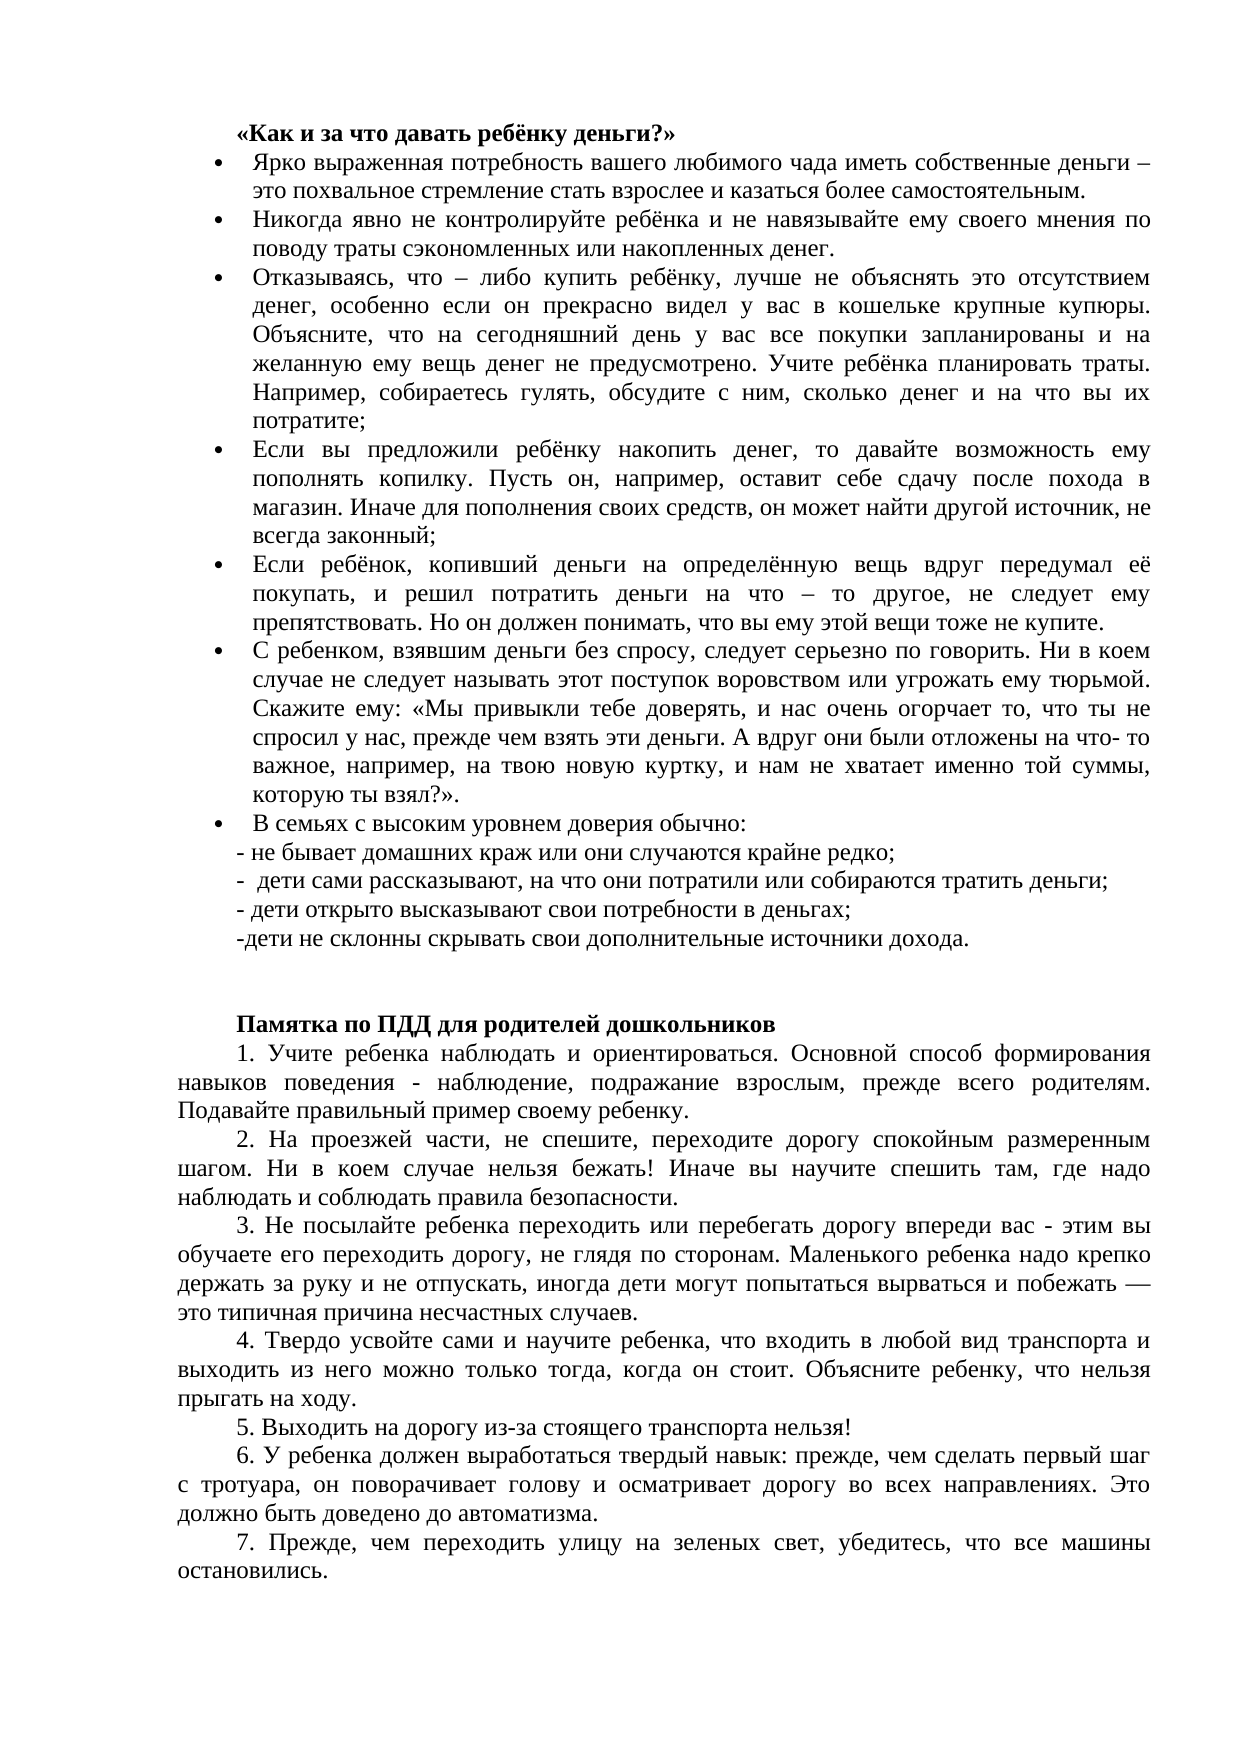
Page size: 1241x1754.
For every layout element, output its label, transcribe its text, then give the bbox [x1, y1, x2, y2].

text 4. Твердо усвойте сами и научите ребенка, что входить в любой вид транспорта и выходить из него можно только тогда, когда он стоит. Объясните ребенку, что нельзя прыгать на ходу. [177, 1326, 1152, 1412]
list Если вы предложили ребёнку накопить денег, то давайте возможность ему пополнять копилку. Пусть он, например, оставит себе сдачу после похода в магазин. Иначе для пополнения своих средств, он может найти другой источник, не всегда законный; [215, 434, 1152, 549]
text 5. Выходить на дорогу из-за стоящего транспорта нельзя! [177, 1412, 1152, 1441]
text 3. Не посылайте ребенка переходить или перебегать дорогу впереди вас - этим вы обучаете его переходить дорогу, не глядя по сторонам. Маленького ребенка надо крепко держать за руку и не отпускать, иногда дети могут попытаться вырваться и побежать — это типичная причина несчастных случаев. [177, 1211, 1152, 1326]
text - дети открыто высказывают свои потребности в деньгах; [177, 894, 1152, 923]
text «Как и за что давать ребёнку деньги?» [177, 118, 1152, 147]
text Памятка по ПДД для родителей дошкольников [177, 1009, 1152, 1038]
text - дети сами рассказывают, на что они потратили или собираются тратить деньги; [177, 866, 1152, 894]
text 6. У ребенка должен выработаться твердый навык: прежде, чем сделать первый шаг с тротуара, он поворачивает голову и осматривает дорогу во всех направлениях. Это должно быть доведено до автоматизма. [177, 1441, 1152, 1527]
list Никогда явно не контролируйте ребёнка и не навязывайте ему своего мнения по поводу траты сэкономленных или накопленных денег. [215, 204, 1152, 262]
list Ярко выраженная потребность вашего любимого чада иметь собственные деньги – это похвальное стремление стать взрослее и казаться более самостоятельным. [215, 147, 1152, 204]
list Отказываясь, что – либо купить ребёнку, лучше не объяснять это отсутствием денег, особенно если он прекрасно видел у вас в кошельке крупные купюры. Объясните, что на сегодняшний день у вас все покупки запланированы и на желанную ему вещь денег не предусмотрено. Учите ребёнка планировать траты. Например, собираетесь гулять, обсудите с ним, сколько денег и на что вы их потратите; [215, 262, 1152, 434]
text -дети не склонны скрывать свои дополнительные источники дохода. [177, 923, 1152, 952]
text 1. Учите ребенка наблюдать и ориентироваться. Основной способ формирования навыков поведения - наблюдение, подражание взрослым, прежде всего родителям. Подавайте правильный пример своему ребенку. [177, 1038, 1152, 1124]
list Если ребёнок, копивший деньги на определённую вещь вдруг передумал её покупать, и решил потратить деньги на что – то другое, не следует ему препятствовать. Но он должен понимать, что вы ему этой вещи тоже не купите. [215, 549, 1152, 636]
text 2. На проезжей части, не спешите, переходите дорогу спокойным размеренным шагом. Ни в коем случае нельзя бежать! Иначе вы научите спешить там, где надо наблюдать и соблюдать правила безопасности. [177, 1124, 1152, 1211]
text - не бывает домашних краж или они случаются крайне редко; [177, 837, 1152, 866]
list В семьях с высоким уровнем доверия обычно: [215, 808, 1152, 837]
list С ребенком, взявшим деньги без спросу, следует серьезно по говорить. Ни в коем случае не следует называть этот поступок воровством или угрожать ему тюрьмой. Скажите ему: «Мы привыкли тебе доверять, и нас очень огорчает то, что ты не спросил у нас, прежде чем взять эти деньги. А вдруг они были отложены на что- то важное, например, на твою новую куртку, и нам не хватает именно той суммы, которую ты взял?». [215, 636, 1152, 808]
text 7. Прежде, чем переходить улицу на зеленых свет, убедитесь, что все машины остановились. [177, 1527, 1152, 1584]
